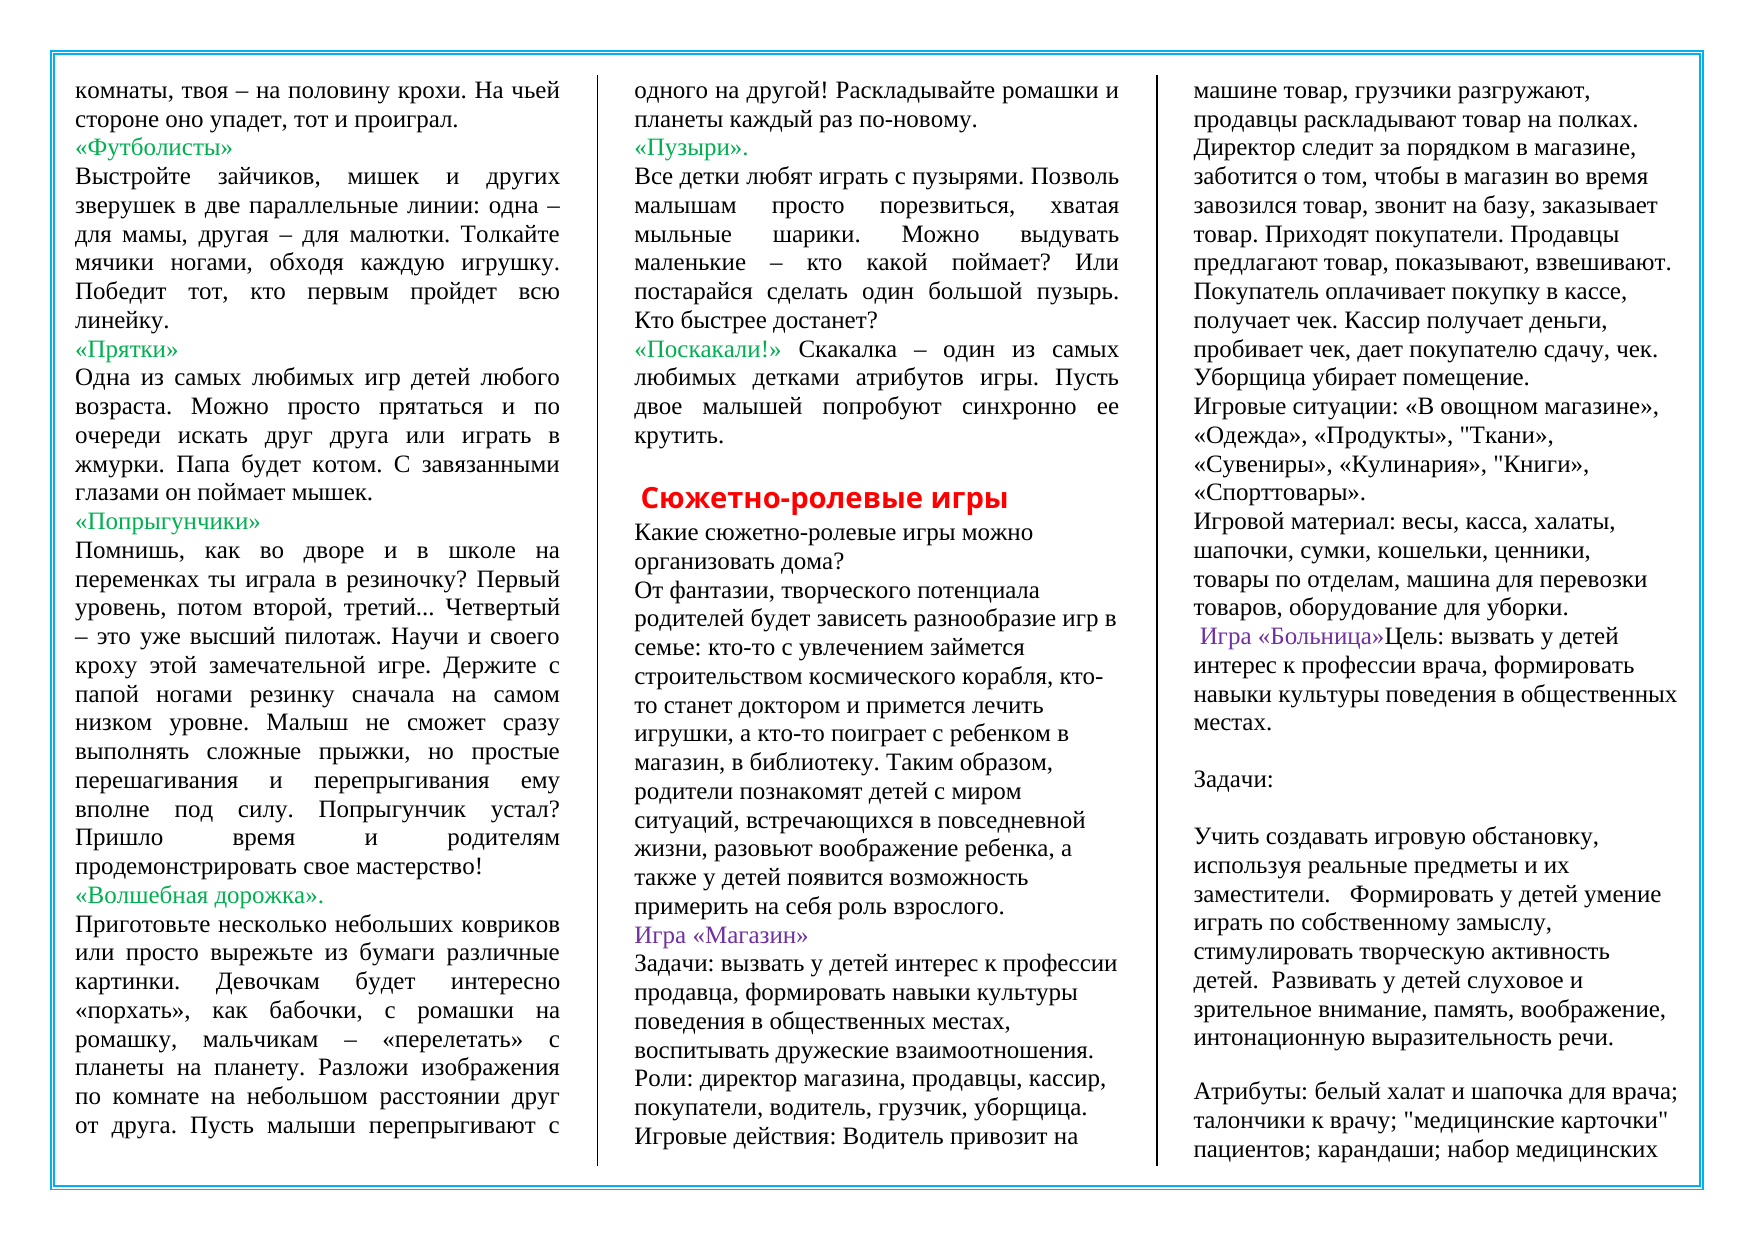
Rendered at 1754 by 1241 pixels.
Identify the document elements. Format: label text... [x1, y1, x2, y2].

text «Поскакали!» Скакалка – один из самых любимых детками атрибутов игры. Пусть двое малышей попробуют синхронно ее крутить. [634, 334, 1119, 449]
text Учить создавать игровую обстановку, используя реальные предметы и их заместители. Формировать у детей умение играть по собственному замыслу, стимулировать творческую активность детей. Развивать у детей слуховое и зрительное внимание, память, воображение, интонационную выразительность речи. [1193, 821, 1679, 1051]
text Задачи: [1193, 764, 1679, 793]
text Игра «Магазин» Задачи: вызвать у детей интерес к профессии продавца, формировать навыки культуры поведения в общественных местах, воспитывать дружеские взаимоотношения. Роли: директор магазина, продавцы, кассир, покупатели, водитель, грузчик, уборщица. Игровые действия: Водитель привозит на машине товар, грузчики разгружают, продавцы раскладывают товар на полках. Директор следит за порядком в магазине, заботится о том, чтобы в магазин во время завозился товар, звонит на базу, заказывает товар. Приходят покупатели. Продавцы предлагают товар, показывают, взвешивают. Покупатель оплачивает покупку в кассе, получает чек. Кассир получает деньги, пробивает чек, дает покупателю сдачу, чек. Уборщица убирает помещение. Игровые ситуации: «В овощном магазине», «Одежда», «Продукты», "Ткани», «Сувениры», «Кулинария», "Книги», «Спорттовары». Игровой материал: весы, касса, халаты, шапочки, сумки, кошельки, ценники, товары по отделам, машина для перевозки товаров, оборудование для уборки. [1193, 75, 1679, 621]
text Какие сюжетно-ролевые игры можно организовать дома? [634, 517, 1119, 575]
text «Пузыри». [634, 132, 1119, 161]
text Выстройте зайчиков, мишек и других зверушек в две параллельные линии: одна – для мамы, другая – для малютки. Толкайте мячики ногами, обходя каждую игрушку. Победит тот, кто первым пройдет всю линейку. [75, 161, 560, 334]
text От фантазии, творческого потенциала родителей будет зависеть разнообразие игр в семье: кто-то с увлечением займется строительством космического корабля, кто-то станет доктором и примется лечить игрушки, а кто-то поиграет с ребенком в магазин, в библиотеку. Таким образом, родители познакомят детей с миром ситуаций, встречающихся в повседневной жизни, разовьют воображение ребенка, а также у детей появится возможность примерить на себя роль взрослого. [634, 575, 1119, 920]
text Одна из самых любимых игр детей любого возраста. Можно просто прятаться и по очереди искать друг друга или играть в жмурки. Папа будет котом. С завязанными глазами он поймает мышек. [75, 362, 560, 506]
text Сюжетно-ролевые игры [634, 477, 1119, 517]
text Все детки любят играть с пузырями. Позволь малышам просто порезвиться, хватая мыльные шарики. Можно выдувать маленькие – кто какой поймает? Или постарайся сделать один большой пузырь. Кто быстрее достанет? [634, 161, 1119, 334]
text «Футболисты» [75, 132, 560, 161]
text «Прятки» [75, 334, 560, 362]
text Приготовьте несколько небольших ковриков или просто вырежьте из бумаги различные картинки. Девочкам будет интересно «порхать», как бабочки, с ромашки на ромашку, мальчикам – «перелетать» с планеты на планету. Разложи изображения по комнате на небольшом расстоянии друг от друга. Пусть малыши перепрыгивают с одного на другой! Раскладывайте ромашки и планеты каждый раз по-новому. [634, 75, 1119, 132]
text Приготовьте несколько небольших ковриков или просто вырежьте из бумаги различные картинки. Девочкам будет интересно «порхать», как бабочки, с ромашки на ромашку, мальчикам – «перелетать» с планеты на планету. Разложи изображения по комнате на небольшом расстоянии друг от друга. Пусть малыши перепрыгивают с одного на другой! Раскладывайте ромашки и планеты каждый раз по-новому. [75, 909, 560, 1139]
text Игра «Магазин» Задачи: вызвать у детей интерес к профессии продавца, формировать навыки культуры поведения в общественных местах, воспитывать дружеские взаимоотношения. Роли: директор магазина, продавцы, кассир, покупатели, водитель, грузчик, уборщица. Игровые действия: Водитель привозит на машине товар, грузчики разгружают, продавцы раскладывают товар на полках. Директор следит за порядком в магазине, заботится о том, чтобы в магазин во время завозился товар, звонит на базу, заказывает товар. Приходят покупатели. Продавцы предлагают товар, показывают, взвешивают. Покупатель оплачивает покупку в кассе, получает чек. Кассир получает деньги, пробивает чек, дает покупателю сдачу, чек. Уборщица убирает помещение. Игровые ситуации: «В овощном магазине», «Одежда», «Продукты», "Ткани», «Сувениры», «Кулинария», "Книги», «Спорттовары». Игровой материал: весы, касса, халаты, шапочки, сумки, кошельки, ценники, товары по отделам, машина для перевозки товаров, оборудование для уборки. [634, 920, 1119, 1150]
text Игра «Больница»Цель: вызвать у детей интерес к профессии врача, формировать навыки культуры поведения в общественных местах. [1193, 621, 1679, 736]
text «Волшебная дорожка». [75, 880, 560, 909]
text Помнишь, как во дворе и в школе на переменках ты играла в резиночку? Первый уровень, потом второй, третий... Четвертый – это уже высший пилотаж. Научи и своего кроху этой замечательной игре. Держите с папой ногами резинку сначала на самом низком уровне. Малыш не сможет сразу выполнять сложные прыжки, но простые перешагивания и перепрыгивания ему вполне под силу. Попрыгунчик устал? Пришло время и родителям продемонстрировать свое мастерство! [75, 535, 560, 880]
text «Попрыгунчики» [75, 506, 560, 535]
